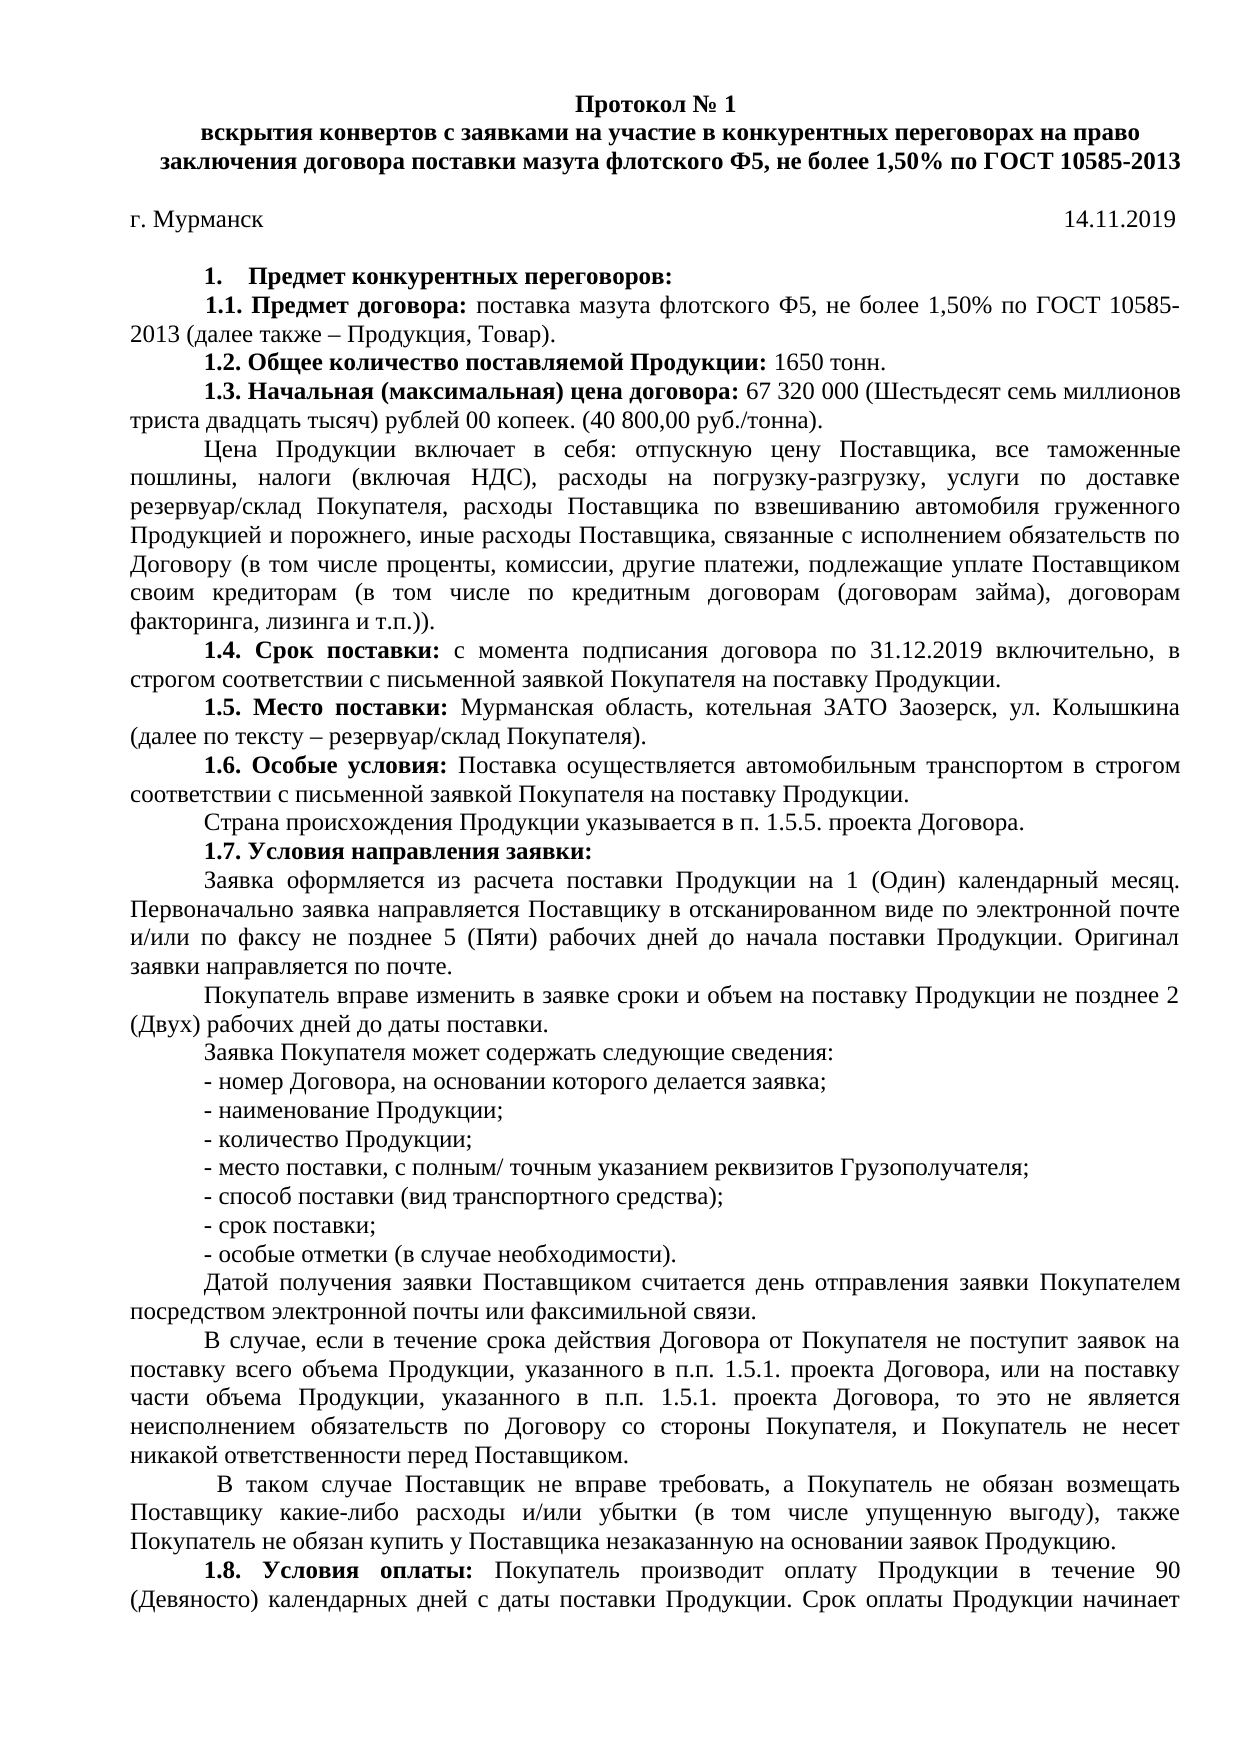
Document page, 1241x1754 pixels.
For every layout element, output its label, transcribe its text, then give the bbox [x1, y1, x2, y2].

text - срок поставки; [130, 1210, 1181, 1239]
text 1.3. Начальная (максимальная) цена договора: 67 320 000 (Шестьдесят семь миллионов триста двадцать тысяч) рублей 00 копеек. (40 800,00 руб./тонна). [130, 376, 1181, 434]
text Заявка оформляется из расчета поставки Продукции на 1 (Один) календарный месяц. Первоначально заявка направляется Поставщику в отсканированном виде по электронной почте и/или по факсу не позднее 5 (Пяти) рабочих дней до начала поставки Продукции. Оригинал заявки направляется по почте. [130, 865, 1181, 980]
text Цена Продукции включает в себя: отпускную цену Поставщика, все таможенные пошлины, налоги (включая НДС), расходы на погрузку-разгрузку, услуги по доставке резервуар/склад Покупателя, расходы Поставщика по взвешиванию автомобиля груженного Продукцией и порожнего, иные расходы Поставщика, связанные с исполнением обязательств по Договору (в том числе проценты, комиссии, другие платежи, подлежащие уплате Поставщиком своим кредиторам (в том числе по кредитным договорам (договорам займа), договорам факторинга, лизинга и т.п.)). [130, 434, 1181, 635]
text - особые отметки (в случае необходимости). [130, 1239, 1181, 1267]
text 1.6. Особые условия: Поставка осуществляется автомобильным транспортом в строгом соответствии с письменной заявкой Покупателя на поставку Продукции. [130, 750, 1181, 807]
text Протокол № 1 [130, 89, 1181, 117]
text В таком случае Поставщик не вправе требовать, а Покупатель не обязан возмещать Поставщику какие-либо расходы и/или убытки (в том числе упущенную выгоду), также Покупатель не обязан купить у Поставщика незаказанную на основании заявок Продукцию. [130, 1469, 1181, 1555]
text 1.2. Общее количество поставляемой Продукции: 1650 тонн. [130, 347, 1181, 376]
text - наименование Продукции; [130, 1095, 1181, 1124]
text Датой получения заявки Поставщиком считается день отправления заявки Покупателем посредством электронной почты или факсимильной связи. [130, 1267, 1181, 1325]
text г. Мурманск 14.11.2019 [130, 204, 1181, 232]
text Заявка Покупателя может содержать следующие сведения: [130, 1037, 1181, 1066]
text Покупатель вправе изменить в заявке сроки и объем на поставку Продукции не позднее 2 (Двух) рабочих дней до даты поставки. [130, 980, 1181, 1037]
text - номер Договора, на основании которого делается заявка; [130, 1066, 1181, 1095]
subtitle Предмет конкурентных переговоров: [130, 261, 1181, 290]
text - способ поставки (вид транспортного средства); [130, 1181, 1181, 1210]
text 1.4. Срок поставки: с момента подписания договора по 31.12.2019 включительно, в строгом соответствии с письменной заявкой Покупателя на поставку Продукции. [130, 635, 1181, 692]
text 1.5. Место поставки: Мурманская область, котельная ЗАТО Заозерск, ул. Колышкина (далее по тексту – резервуар/склад Покупателя). [130, 692, 1181, 750]
text - место поставки, с полным/ точным указанием реквизитов Грузополучателя; [130, 1152, 1181, 1181]
text - количество Продукции; [130, 1124, 1181, 1152]
text 1.1. Предмет договора: поставка мазута флотского Ф5, не более 1,50% по ГОСТ 10585-2013 (далее также – Продукция, Товар). [130, 290, 1181, 347]
text 1.7. Условия направления заявки: [130, 836, 1181, 865]
text В случае, если в течение срока действия Договора от Покупателя не поступит заявок на поставку всего объема Продукции, указанного в п.п. 1.5.1. проекта Договора, или на поставку части объема Продукции, указанного в п.п. 1.5.1. проекта Договора, то это не является неисполнением обязательств по Договору со стороны Покупателя, и Покупатель не несет никакой ответственности перед Поставщиком. [130, 1325, 1181, 1469]
text Страна происхождения Продукции указывается в п. 1.5.5. проекта Договора. [130, 807, 1181, 836]
text вскрытия конвертов с заявками на участие в конкурентных переговорах на право заключения договора поставки мазута флотского Ф5, не более 1,50% по ГОСТ 10585-2013 [159, 117, 1181, 175]
